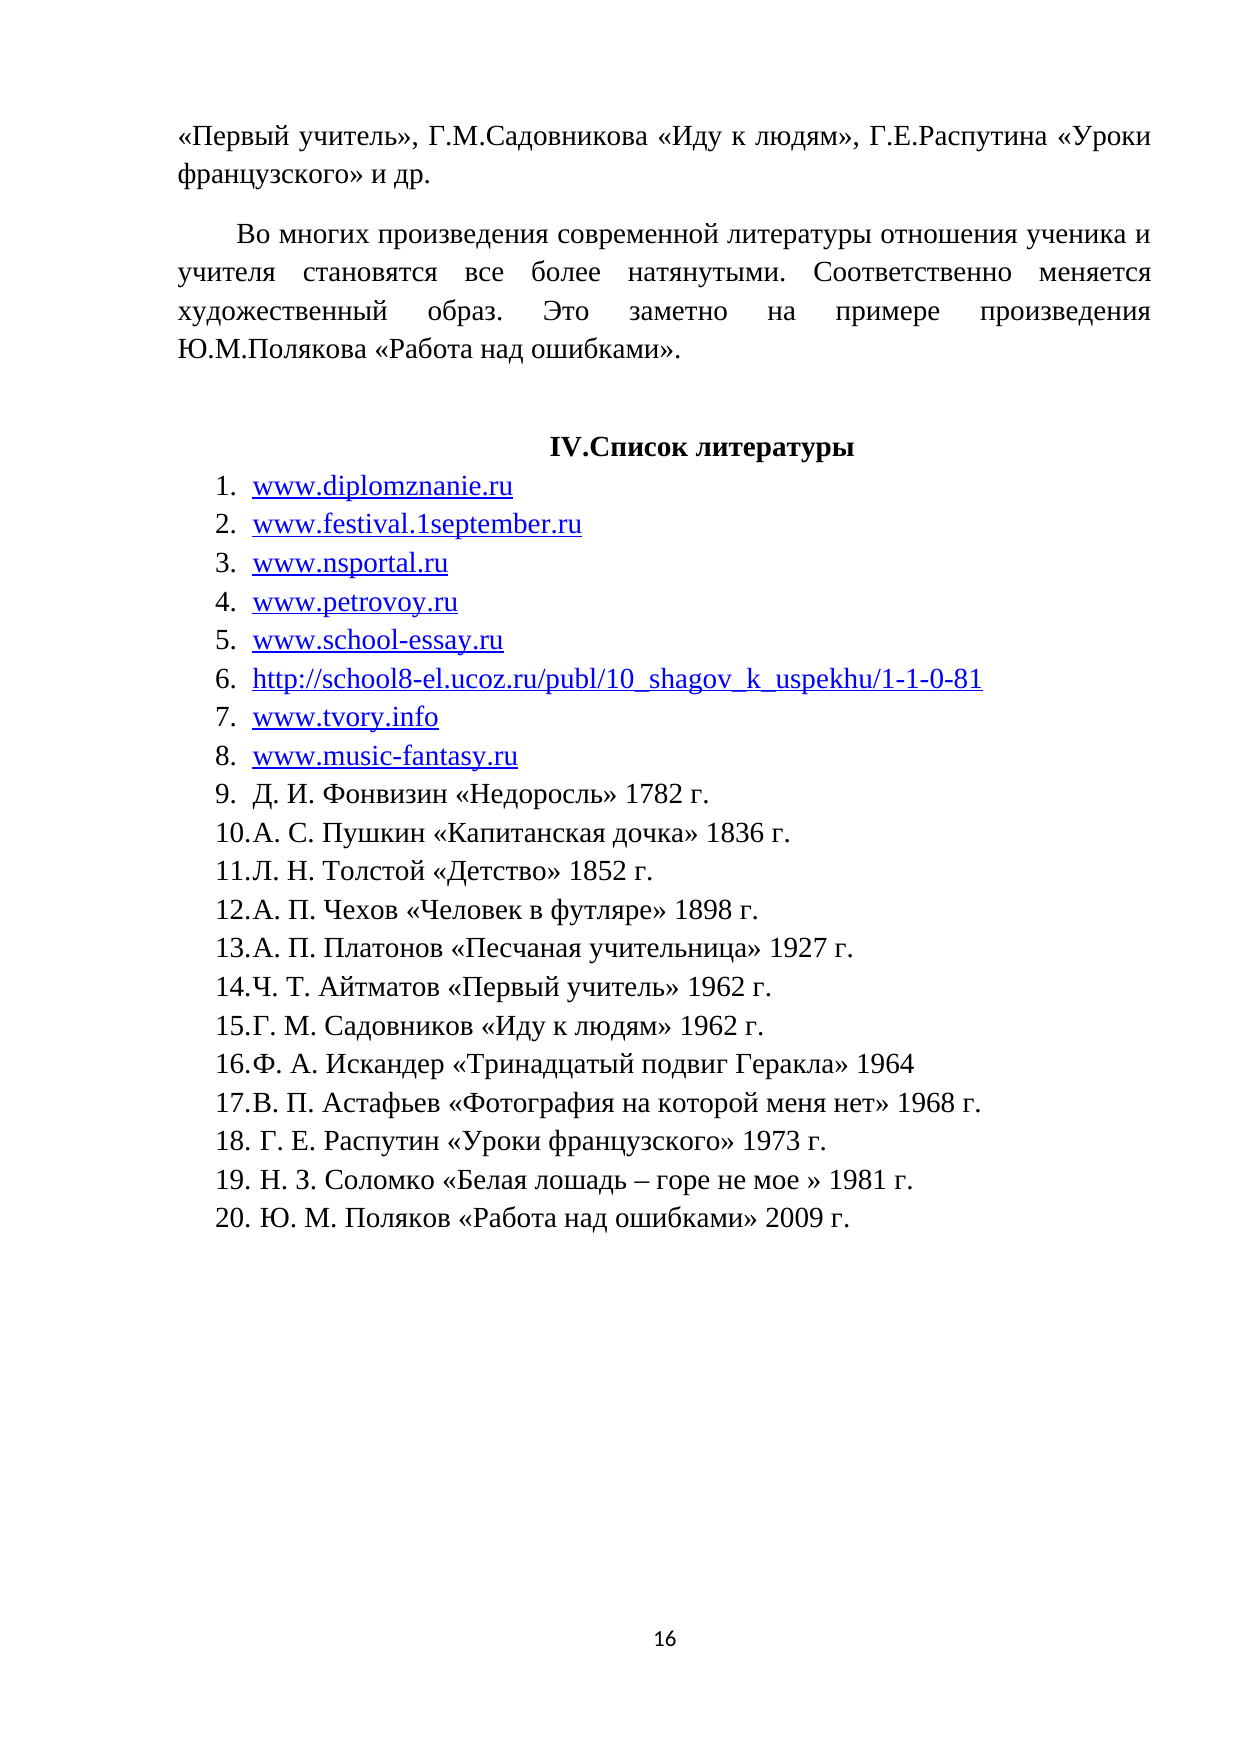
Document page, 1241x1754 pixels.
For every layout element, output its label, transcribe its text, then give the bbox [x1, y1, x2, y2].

list IV.Список литературы [252, 429, 1152, 463]
list www.school-essay.ru [215, 622, 1152, 656]
list Г. Е. Распутин «Уроки французского» 1973 г. [215, 1123, 1152, 1157]
list www.nsportal.ru [215, 545, 1152, 579]
list Д. И. Фонвизин «Недоросль» 1782 г. [215, 776, 1152, 810]
list А. П. Чехов «Человек в футляре» 1898 г. [215, 892, 1152, 926]
list http://school8-el.ucoz.ru/publ/10_shagov_k_uspekhu/1-1-0-81 [215, 661, 1152, 694]
list www.tvory.info [215, 699, 1152, 733]
list www.music-fantasy.ru [215, 738, 1152, 771]
list В. П. Астафьев «Фотография на которой меня нет» 1968 г. [215, 1085, 1152, 1118]
list Н. З. Соломко «Белая лошадь – горе не мое » 1981 г. [215, 1162, 1152, 1195]
list Ч. Т. Айтматов «Первый учитель» 1962 г. [215, 969, 1152, 1003]
list www.festival.1september.ru [215, 507, 1152, 540]
list Ю. М. Поляков «Работа над ошибками» 2009 г. [215, 1200, 1152, 1234]
list Ф. А. Искандер «Тринадцатый подвиг Геракла» 1964 [215, 1046, 1152, 1080]
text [177, 118, 1152, 190]
list www.diplomznanie.ru [215, 468, 1152, 502]
list www.petrovoy.ru [215, 584, 1152, 617]
list Г. М. Садовников «Иду к людям» 1962 г. [215, 1008, 1152, 1041]
list Л. Н. Толстой «Детство» 1852 г. [215, 853, 1152, 887]
list А. С. Пушкин «Капитанская дочка» 1836 г. [215, 815, 1152, 848]
list А. П. Платонов «Песчаная учительница» 1927 г. [215, 931, 1152, 964]
text Во многих произведения современной литературы отношения ученика и учителя становятся все более натянутыми. Соответственно меняется художественный образ. Это заметно на примере произведения Ю.М.Полякова «Работа над ошибками». [177, 216, 1152, 365]
